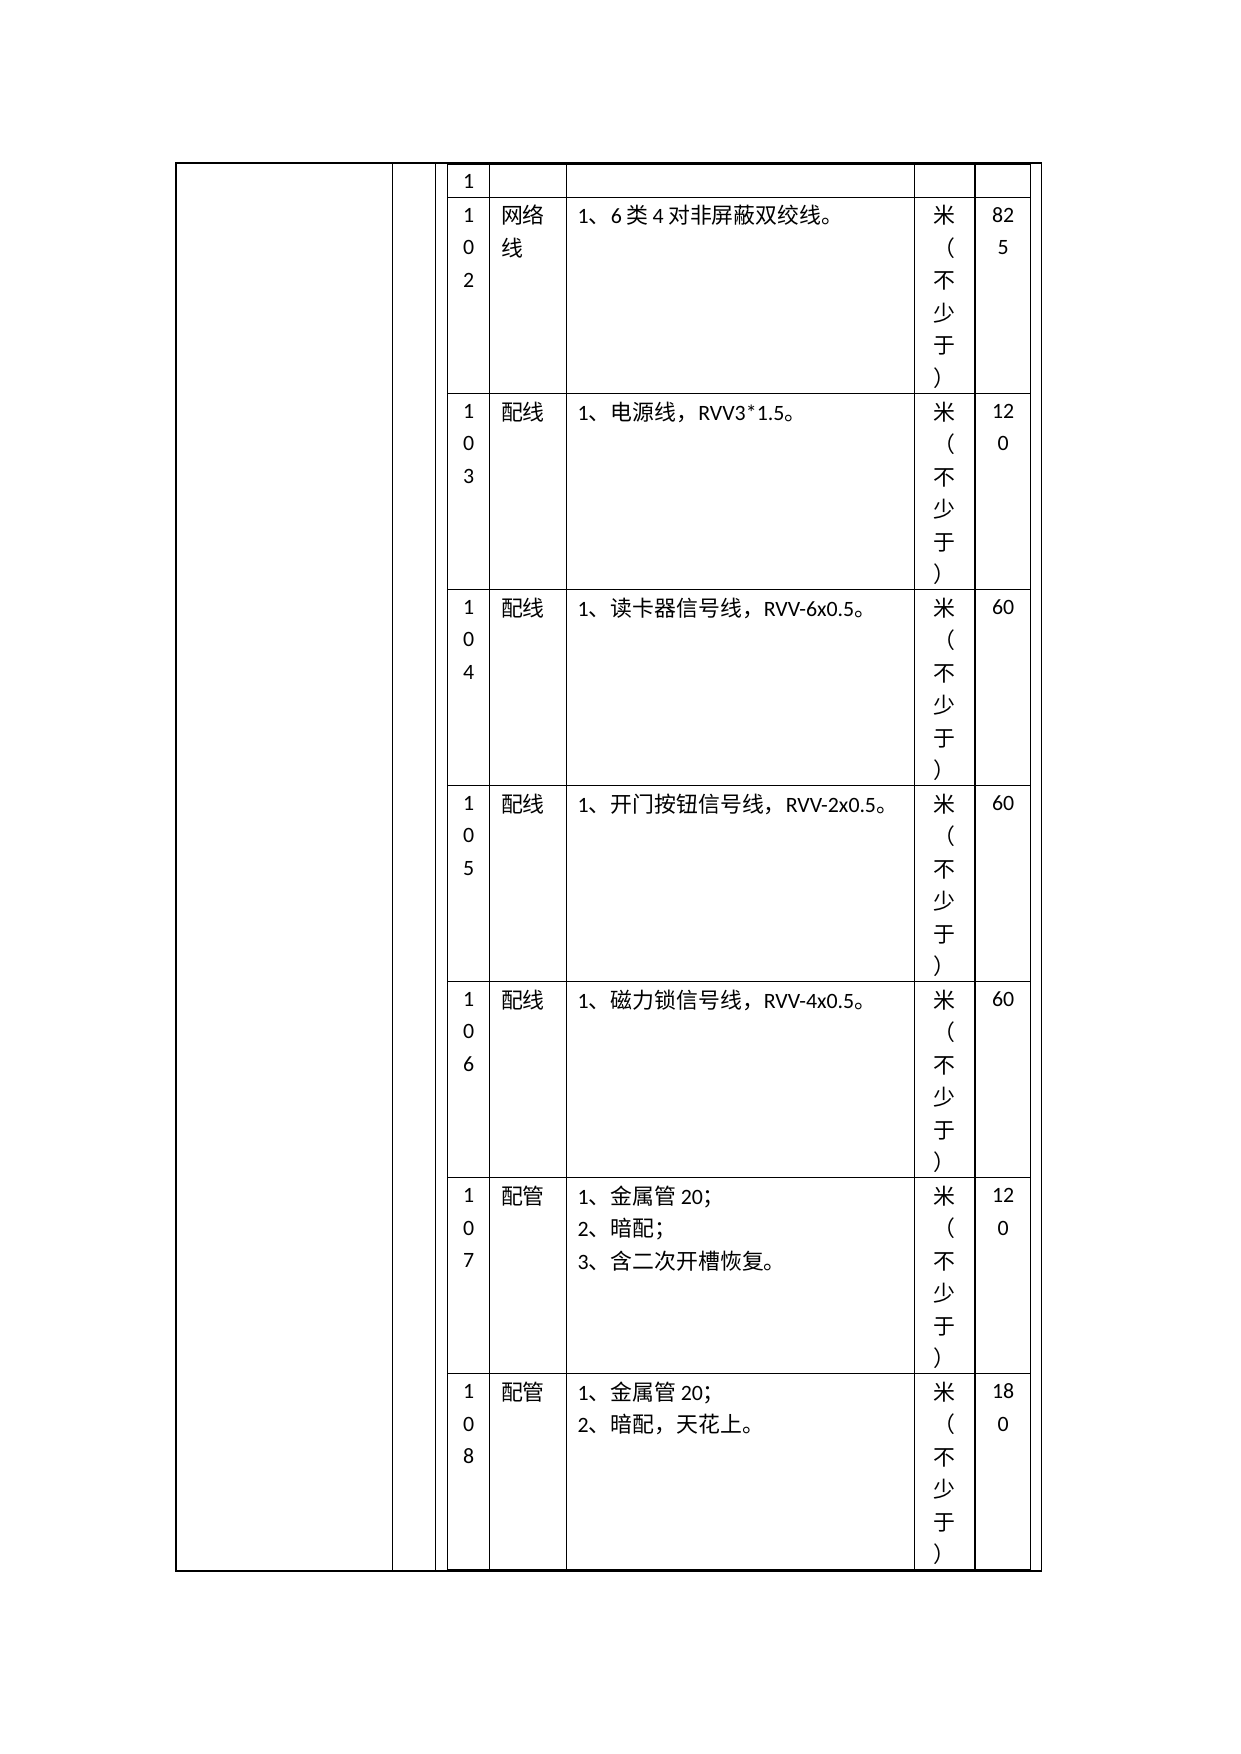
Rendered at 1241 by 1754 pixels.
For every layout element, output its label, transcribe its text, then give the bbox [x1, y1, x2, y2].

table_cell [177, 164, 392, 1570]
table_cell 1 [393, 164, 435, 1570]
